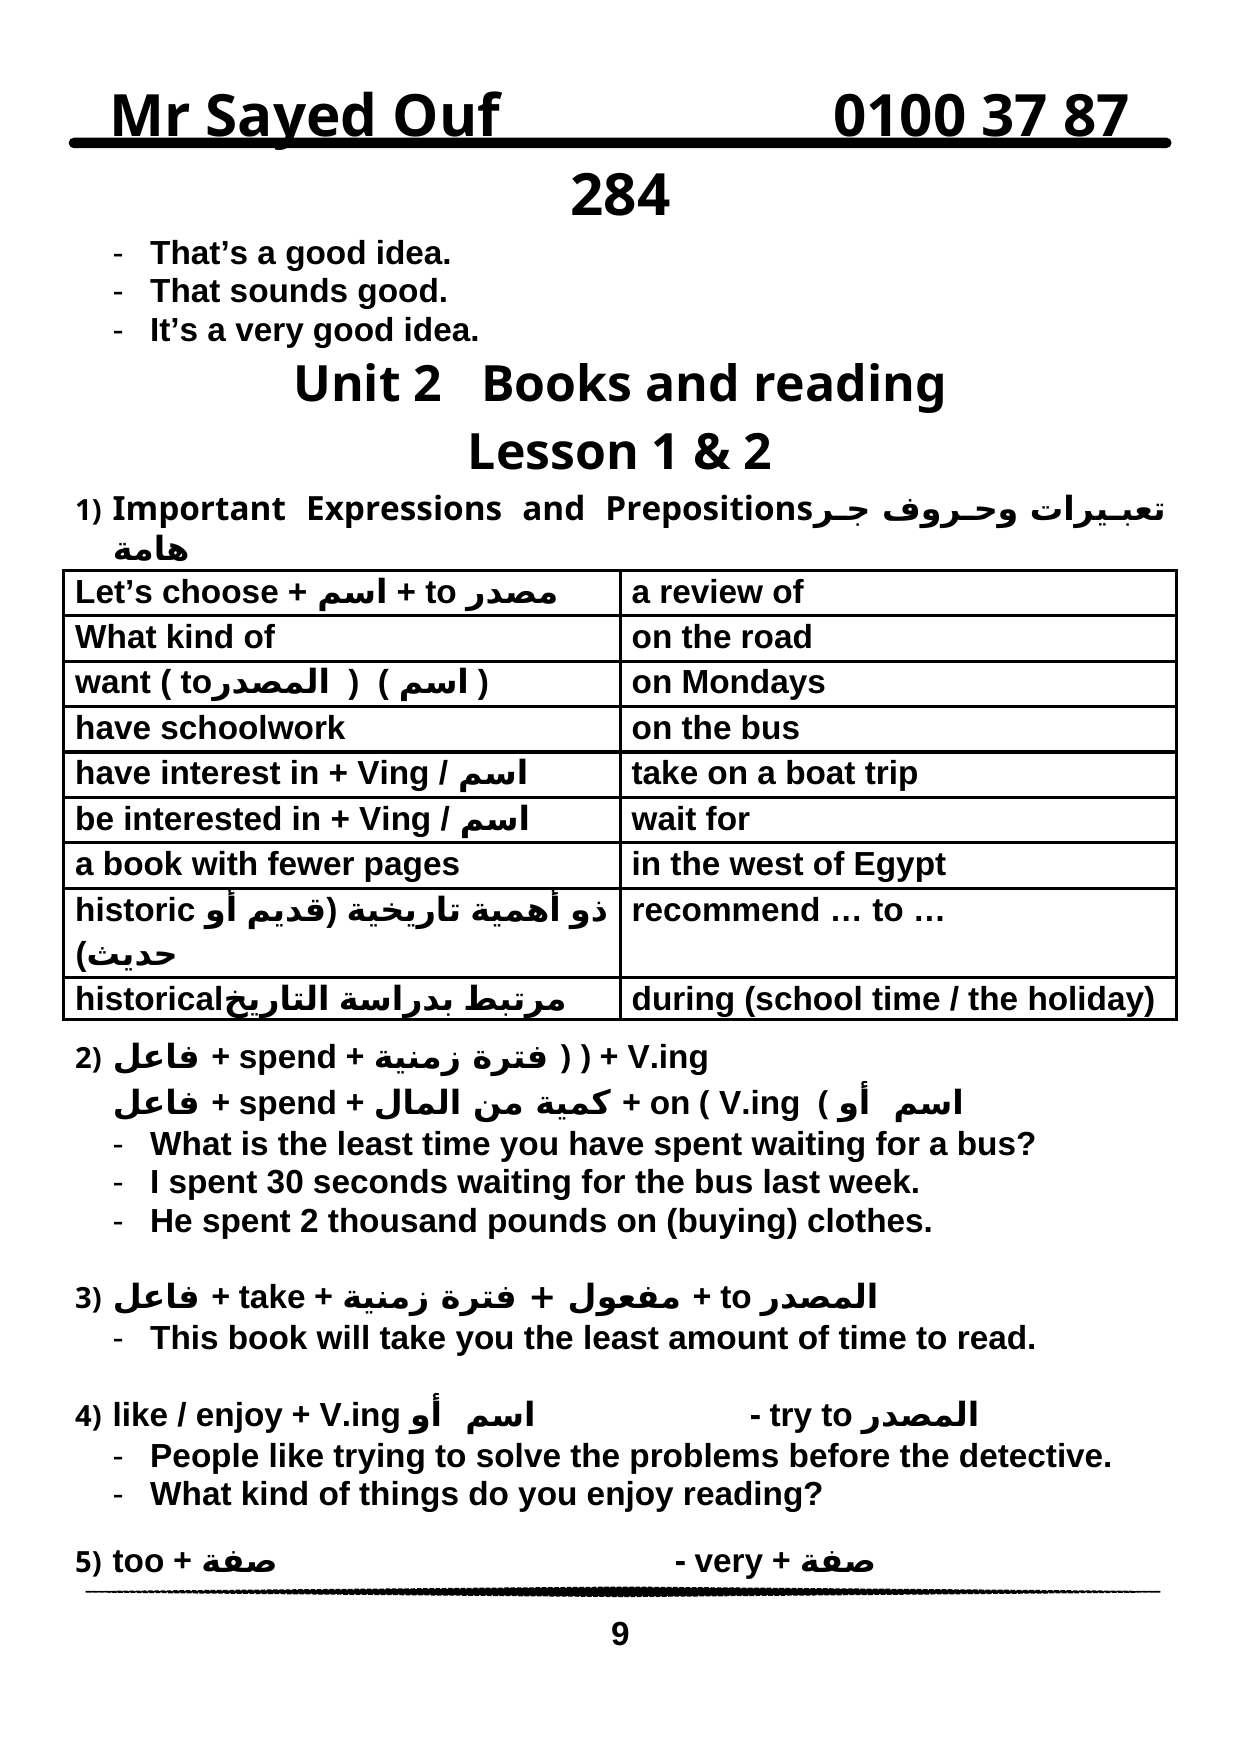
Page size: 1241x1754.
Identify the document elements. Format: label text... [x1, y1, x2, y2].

table_cell historicذو أهمية تاريخية (قديم أو حديث) [65, 890, 619, 976]
list What kind of things do you enjoy reading? [112, 1474, 1165, 1513]
list Important Expressions and Prepositionsتعبيرات وحروف جر هامة [75, 484, 1165, 569]
table_cell take on a boat trip [622, 754, 1175, 796]
list He spent 2 thousand pounds on (buying) clothes. [112, 1201, 1165, 1239]
list فاعل + spend + كمية من المال + on ( V.ing ( اسم أو [112, 1079, 1165, 1124]
table_cell in the west of Egypt [622, 844, 1175, 887]
table_cell recommend … to … [622, 890, 1175, 976]
table_cell have interest in + Ving / اسم [65, 754, 619, 796]
list فاعل + take + مفعول + فترة زمنية + to المصدر [75, 1273, 1165, 1318]
table_cell wait for [622, 799, 1175, 841]
list People like trying to solve the problems before the detective. [112, 1436, 1165, 1474]
table_cell during (school time / the holiday) [622, 979, 1175, 1018]
text Unit 2 Books and reading [75, 348, 1165, 416]
list فاعل + spend + فترة زمنية ) ) + V.ing [75, 1033, 1165, 1079]
table_header a review of [622, 572, 1175, 614]
table_cell historicalمرتبط بدراسة التاريخ [65, 979, 619, 1018]
table_cell a book with fewer pages [65, 844, 619, 887]
table_cell What kind of [65, 617, 619, 659]
list too + صفة - very + صفة [75, 1537, 1165, 1582]
table_cell on Mondays [622, 663, 1175, 705]
list That sounds good. [112, 271, 1165, 310]
list What is the least time you have spent waiting for a bus? [112, 1124, 1165, 1163]
text Lesson 1 & 2 [75, 416, 1165, 484]
list like / enjoy + V.ing اسم أو - try to المصدر [75, 1390, 1165, 1436]
list That’s a good idea. [112, 233, 1165, 271]
table_header Let’s choose + اسم + to مصدر [65, 572, 619, 614]
table_cell want ( toالمصدر ) ( اسم ) [65, 663, 619, 705]
table_cell have schoolwork [65, 708, 619, 750]
list I spent 30 seconds waiting for the bus last week. [112, 1163, 1165, 1201]
list This book will take you the least amount of time to read. [112, 1318, 1165, 1357]
table_cell on the bus [622, 708, 1175, 750]
table_cell be interested in + Ving / اسم [65, 799, 619, 841]
list It’s a very good idea. [112, 310, 1165, 348]
table_cell on the road [622, 617, 1175, 659]
